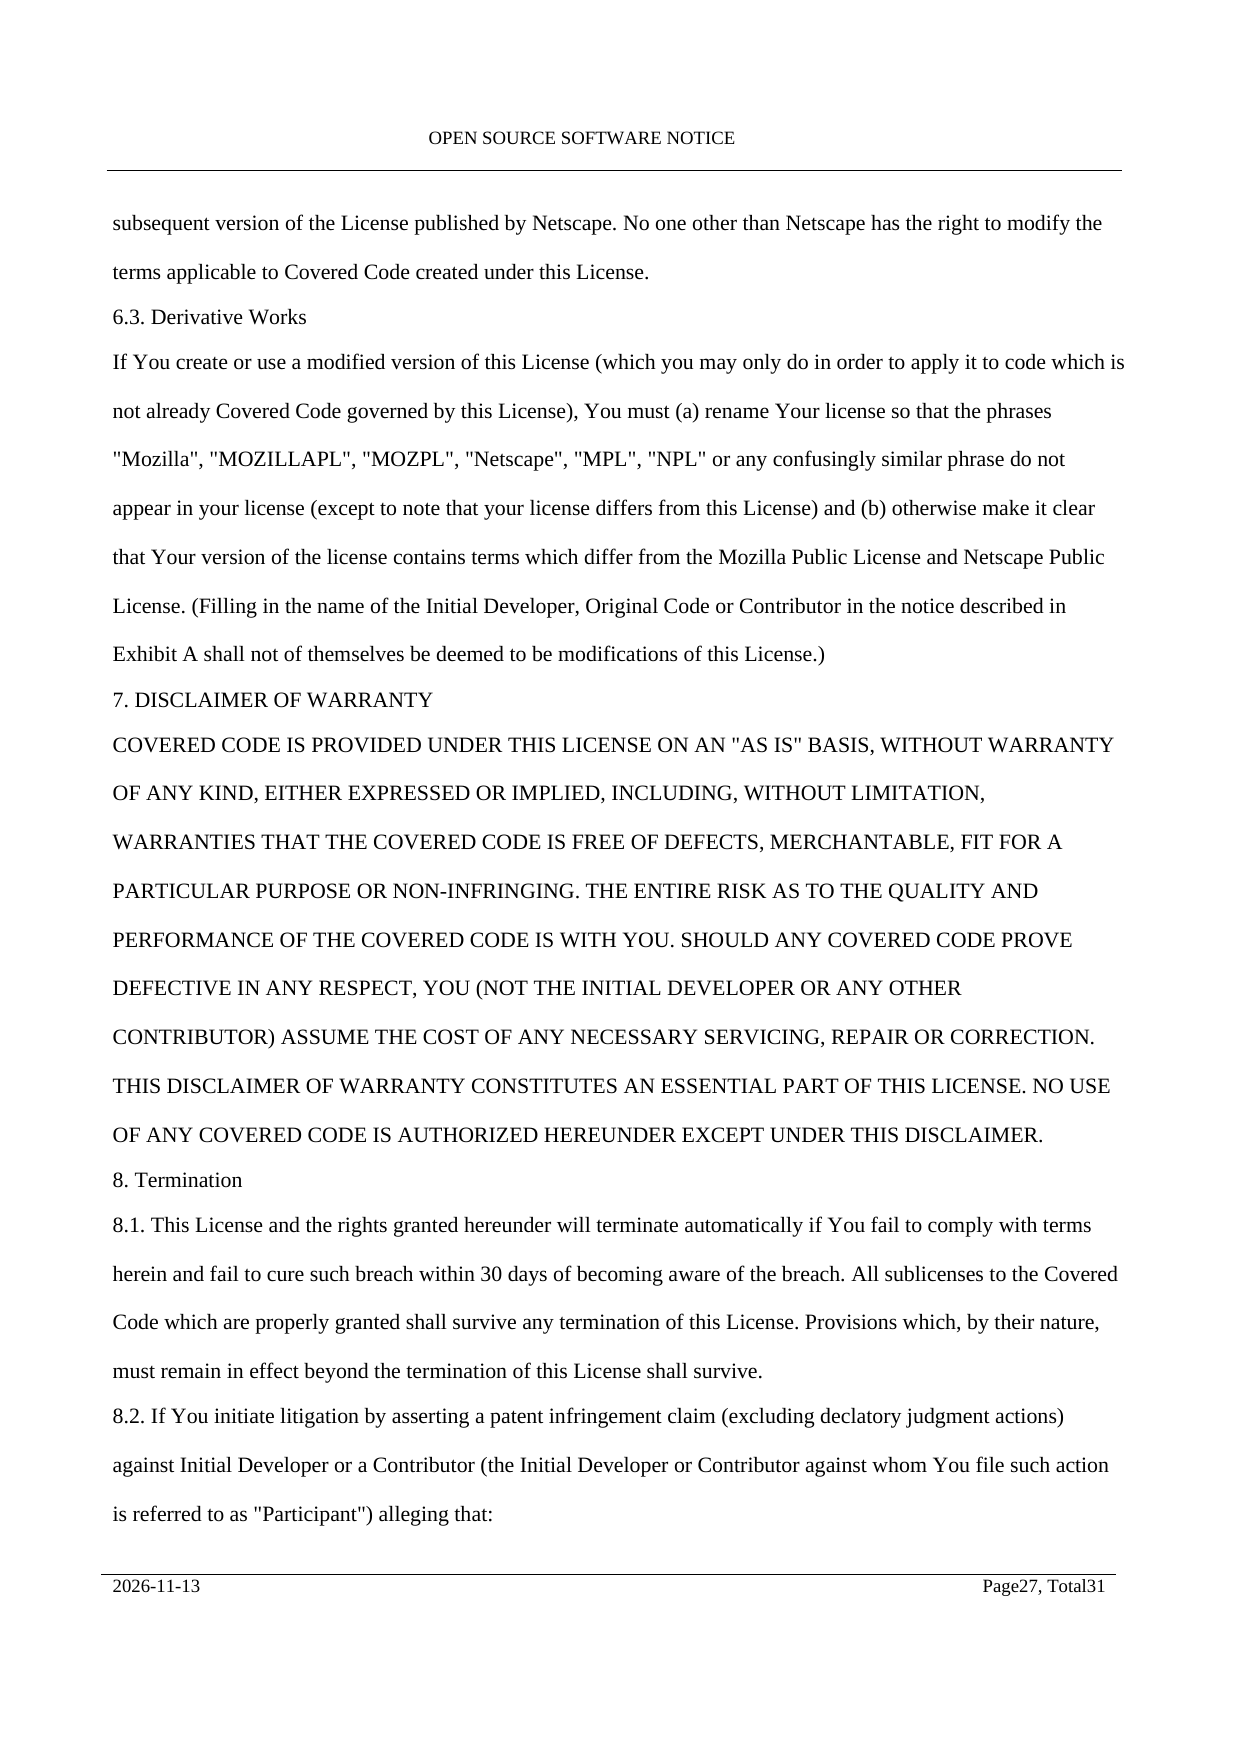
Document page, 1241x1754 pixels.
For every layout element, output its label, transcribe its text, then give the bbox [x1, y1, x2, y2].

text 8. Termination [112, 1163, 1128, 1196]
text 6.3. Derivative Works [112, 300, 1128, 333]
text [112, 206, 1128, 288]
text 7. DISCLAIMER OF WARRANTY [112, 683, 1128, 715]
text If You create or use a modified version of this License (which you may only do in order to apply it to code which is not already Covered Code governed by this License), You must (a) rename Your license so that the phrases "Mozilla", "MOZILLAPL", "MOZPL", "Netscape", "MPL", "NPL" or any confusingly similar phrase do not appear in your license (except to note that your license differs from this License) and (b) otherwise make it clear that Your version of the license contains terms which differ from the Mozilla Public License and Netscape Public License. (Filling in the name of the Initial Developer, Original Code or Contributor in the notice described in Exhibit A shall not of themselves be deemed to be modifications of this License.) [112, 345, 1128, 670]
text COVERED CODE IS PROVIDED UNDER THIS LICENSE ON AN "AS IS" BASIS, WITHOUT WARRANTY OF ANY KIND, EITHER EXPRESSED OR IMPLIED, INCLUDING, WITHOUT LIMITATION, WARRANTIES THAT THE COVERED CODE IS FREE OF DEFECTS, MERCHANTABLE, FIT FOR A PARTICULAR PURPOSE OR NON-INFRINGING. THE ENTIRE RISK AS TO THE QUALITY AND PERFORMANCE OF THE COVERED CODE IS WITH YOU. SHOULD ANY COVERED CODE PROVE DEFECTIVE IN ANY RESPECT, YOU (NOT THE INITIAL DEVELOPER OR ANY OTHER CONTRIBUTOR) ASSUME THE COST OF ANY NECESSARY SERVICING, REPAIR OR CORRECTION. THIS DISCLAIMER OF WARRANTY CONSTITUTES AN ESSENTIAL PART OF THIS LICENSE. NO USE OF ANY COVERED CODE IS AUTHORIZED HEREUNDER EXCEPT UNDER THIS DISCLAIMER. [112, 728, 1128, 1151]
text 8.2. If You initiate litigation by asserting a patent infringement claim (excluding declatory judgment actions) against Initial Developer or a Contributor (the Initial Developer or Contributor against whom You file such action is referred to as "Participant") alleging that: [112, 1399, 1128, 1529]
text 8.1. This License and the rights granted hereunder will terminate automatically if You fail to comply with terms herein and fail to cure such breach within 30 days of becoming aware of the breach. All sublicenses to the Covered Code which are properly granted shall survive any termination of this License. Provisions which, by their nature, must remain in effect beyond the termination of this License shall survive. [112, 1208, 1128, 1387]
